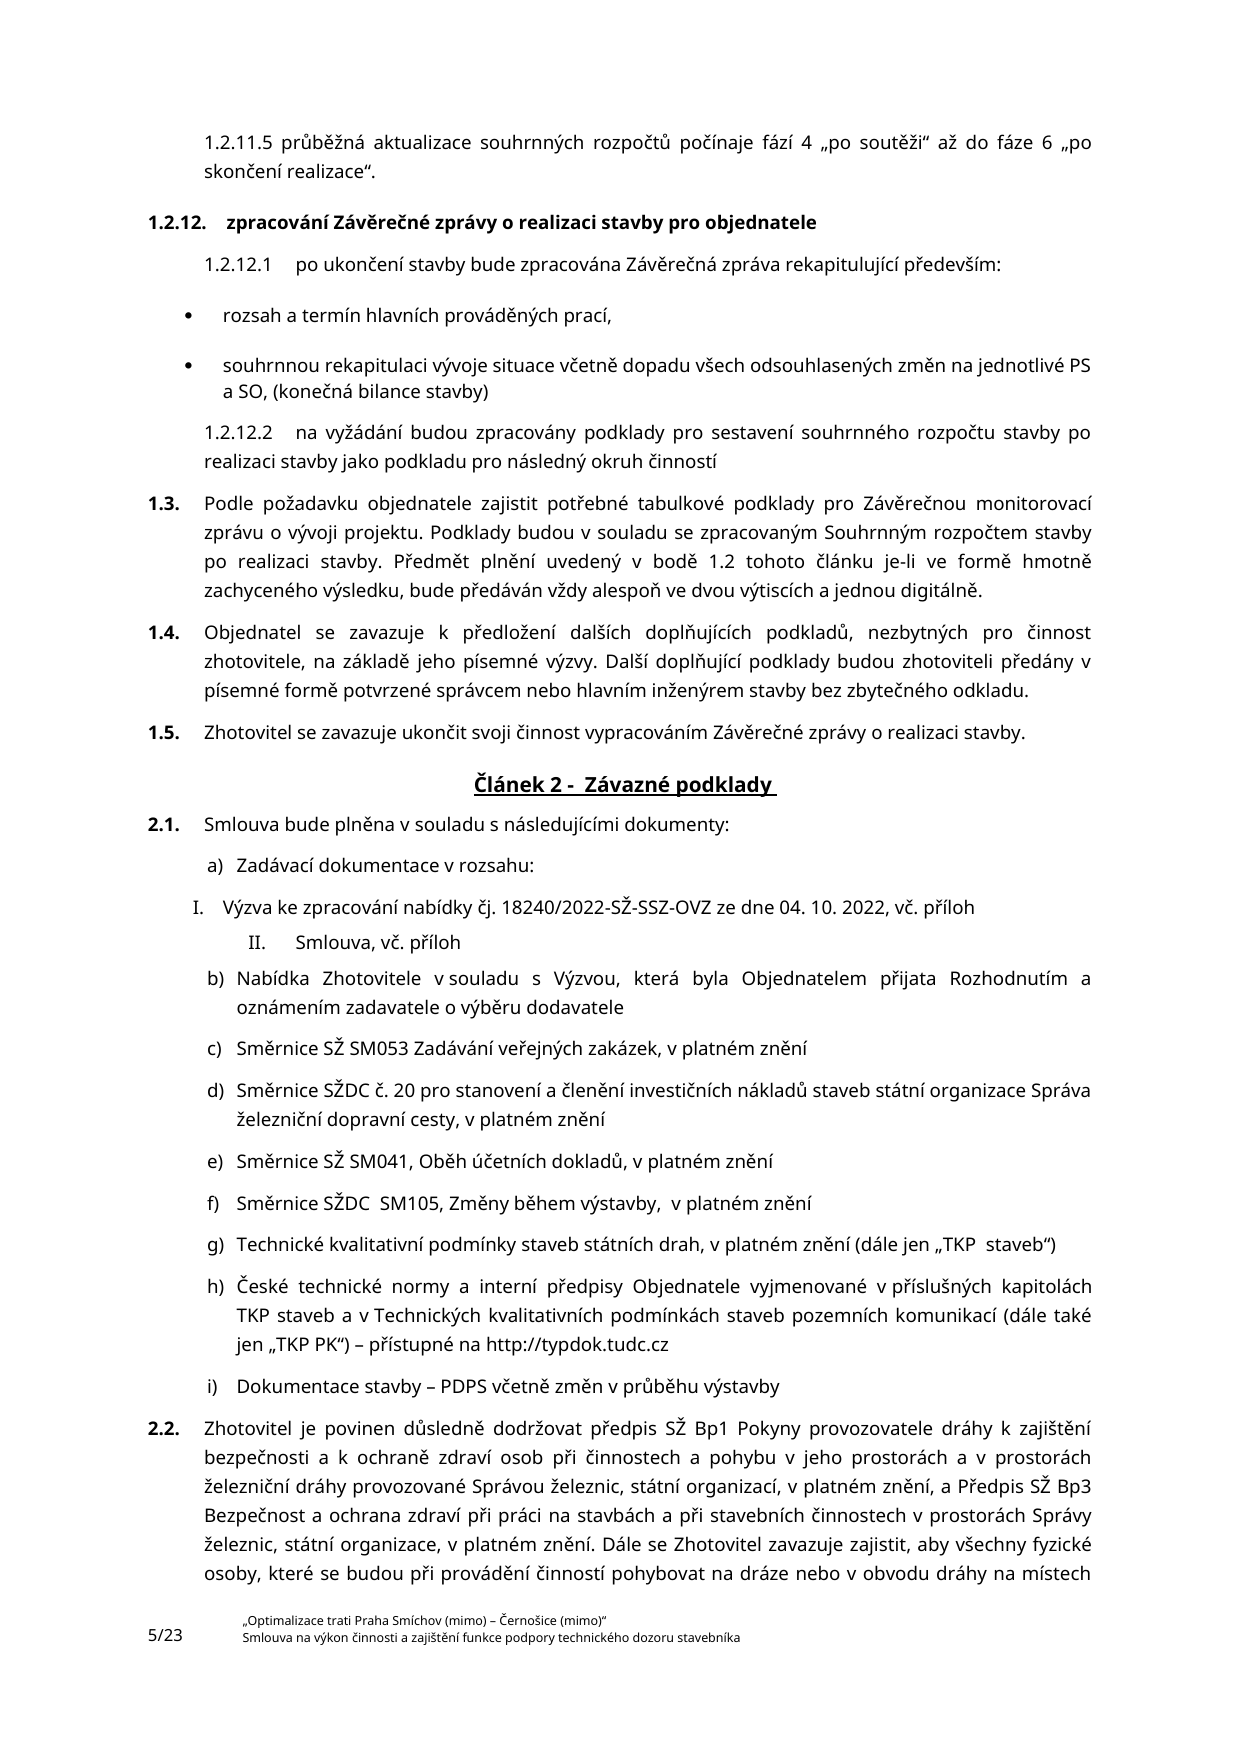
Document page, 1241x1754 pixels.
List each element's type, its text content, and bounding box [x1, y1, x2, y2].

text 1.3. Podle požadavku objednatele zajistit potřebné tabulkové podklady pro Závěrečnou monitorovací zprávu o vývoji projektu. Podklady budou v souladu se zpracovaným Souhrnným rozpočtem stavby po realizaci stavby. Předmět plnění uvedený v bodě 1.2 tohoto článku je-li ve formě hmotně zachyceného výsledku, bude předáván vždy alespoň ve dvou výtiscích a jednou digitálně. [148, 487, 1092, 603]
list Smlouva, vč. příloh [266, 926, 1092, 955]
list České technické normy a interní předpisy Objednatele vyjmenované v příslušných kapitolách TKP staveb a v Technických kvalitativních podmínkách staveb pozemních komunikací (dále také jen „TKP PK“) – přístupné na http://typdok.tudc.cz [207, 1270, 1092, 1357]
text 1.2.12.2 na vyžádání budou zpracovány podklady pro sestavení souhrnného rozpočtu stavby po realizaci stavby jako podkladu pro následný okruh činností [204, 416, 1092, 474]
list rozsah a termín hlavních prováděných prací, [185, 302, 1092, 327]
text Článek 2 - Závazné podklady [148, 770, 1092, 798]
text 1.5. Zhotovitel se zavazuje ukončit svoji činnost vypracováním Závěrečné zprávy o realizaci stavby. [148, 716, 1092, 745]
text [148, 1412, 1092, 1587]
text 2.1. Smlouva bude plněna v souladu s následujícími dokumenty: [148, 811, 1092, 837]
list Směrnice SŽDC SM105, Změny během výstavby, v platném znění [207, 1187, 1092, 1216]
text 1.2.11.5 průběžná aktualizace souhrnných rozpočtů počínaje fází 4 „po soutěži“ až do fáze 6 „po skončení realizace“. [204, 126, 1092, 185]
list souhrnnou rekapitulaci vývoje situace včetně dopadu všech odsouhlasených změn na jednotlivé PS a SO, (konečná bilance stavby) [185, 352, 1092, 403]
list Technické kvalitativní podmínky staveb státních drah, v platném znění (dále jen „TKP staveb“) [207, 1228, 1092, 1257]
list Směrnice SŽ SM053 Zadávání veřejných zakázek, v platném znění [207, 1032, 1092, 1062]
list Dokumentace stavby – PDPS včetně změn v průběhu výstavby [207, 1370, 1092, 1399]
text 1.2.12. zpracování Závěrečné zprávy o realizaci stavby pro objednatele [148, 210, 1092, 235]
list Výzva ke zpracování nabídky čj. 18240/2022-SŽ-SSZ-OVZ ze dne 04. 10. 2022, vč. příloh [204, 891, 1092, 920]
text 1.4. Objednatel se zavazuje k předložení dalších doplňujících podkladů, nezbytných pro činnost zhotovitele, na základě jeho písemné výzvy. Další doplňující podklady budou zhotoviteli předány v písemné formě potvrzené správcem nebo hlavním inženýrem stavby bez zbytečného odkladu. [148, 616, 1092, 703]
list Nabídka Zhotovitele v souladu s Výzvou, která byla Objednatelem přijata Rozhodnutím a oznámením zadavatele o výběru dodavatele [207, 962, 1092, 1020]
list Směrnice SŽDC č. 20 pro stanovení a členění investičních nákladů staveb státní organizace Správa železniční dopravní cesty, v platném znění [207, 1074, 1092, 1132]
text 1.2.12.1 po ukončení stavby bude zpracována Závěrečná zpráva rekapitulující především: [204, 248, 1092, 277]
list Směrnice SŽ SM041, Oběh účetních dokladů, v platném znění [207, 1145, 1092, 1174]
list Zadávací dokumentace v rozsahu: [207, 849, 1092, 878]
